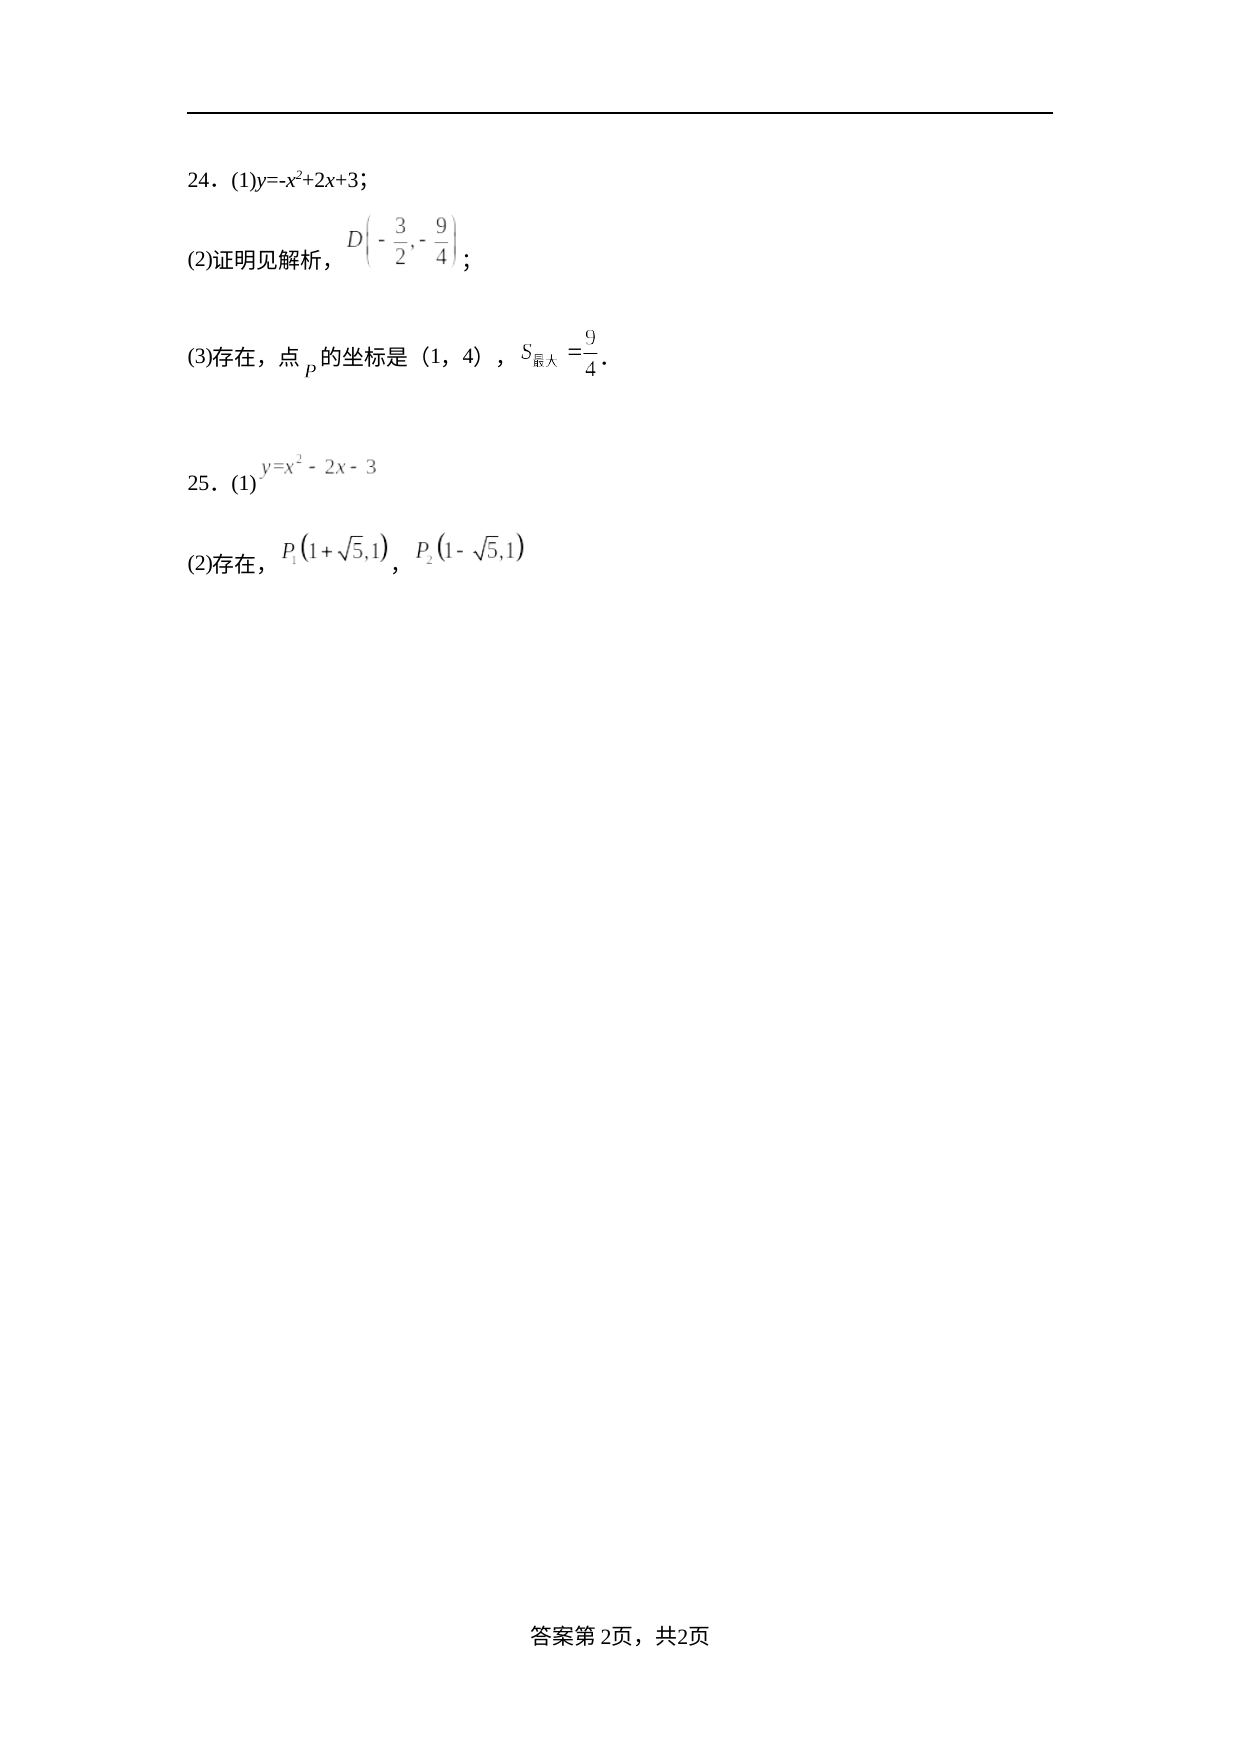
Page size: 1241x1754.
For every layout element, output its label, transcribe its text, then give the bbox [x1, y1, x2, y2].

text (2)证明见解析，； [187, 210, 1053, 308]
text 24．(1)y=-x2+2x+3； [187, 162, 1053, 194]
text (2)存在，， [187, 530, 1053, 595]
text (3)存在，点的坐标是（1，4），． [187, 324, 1053, 389]
text 25．(1) [187, 449, 1053, 514]
